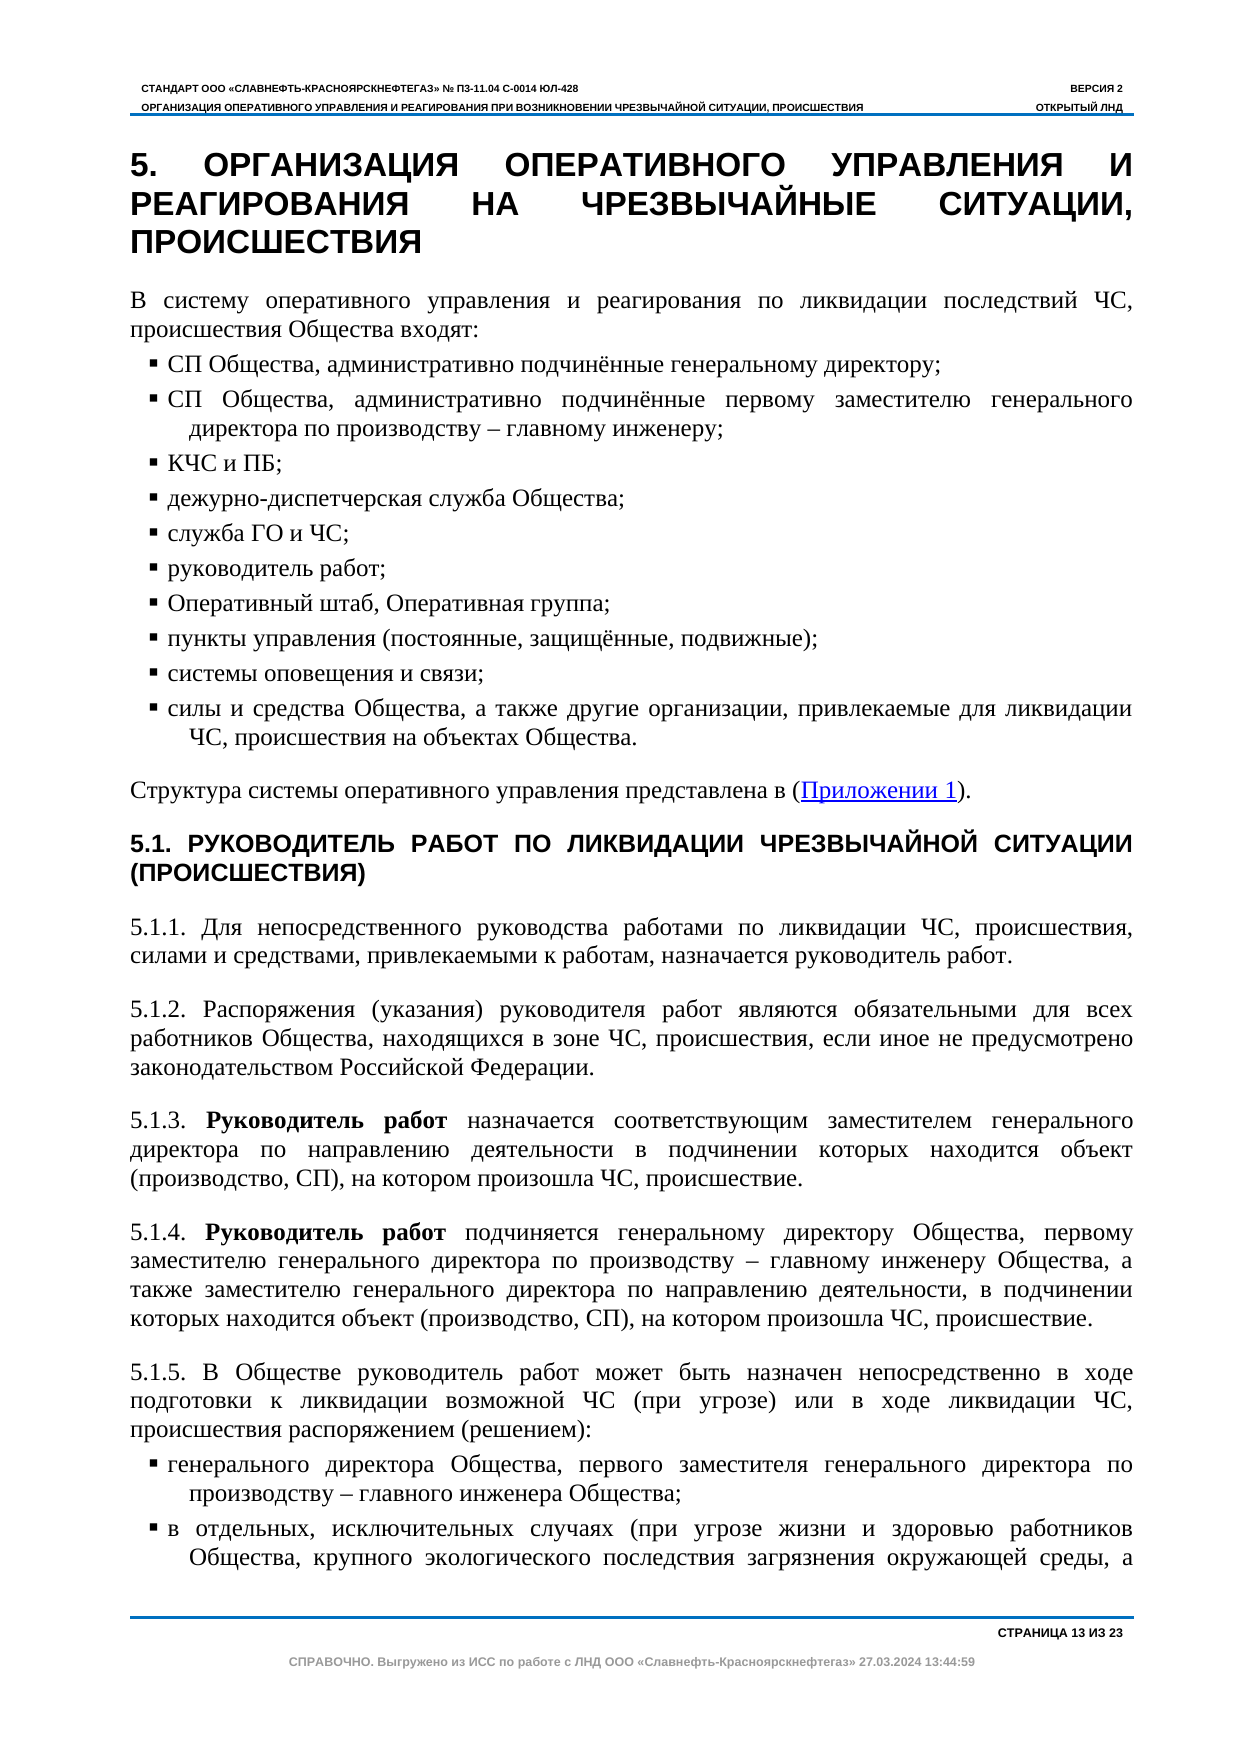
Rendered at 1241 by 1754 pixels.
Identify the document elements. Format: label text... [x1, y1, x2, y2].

list КЧС и ПБ; [148, 448, 1134, 477]
text В систему оперативного управления и реагирования по ликвидации последствий ЧС, происшествия Общества входят: [130, 285, 1134, 343]
text 5.1.2. Распоряжения (указания) руководителя работ являются обязательными для всех работников Общества, находящихся в зоне ЧС, происшествия, если иное не предусмотрено законодательством Российской Федерации. [130, 994, 1134, 1080]
list генерального директора Общества, первого заместителя генерального директора по производству – главного инженера Общества; [148, 1449, 1134, 1507]
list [148, 1513, 1134, 1570]
text 5.1.5. В Обществе руководитель работ может быть назначен непосредственно в ходе подготовки к ликвидации возможной ЧС (при угрозе) или в ходе ликвидации ЧС, происшествия распоряжением (решением): [130, 1357, 1134, 1443]
text Структура системы оперативного управления представлена в (Приложении 1). [130, 775, 1134, 804]
list системы оповещения и связи; [148, 658, 1134, 687]
list служба ГО и ЧС; [148, 518, 1134, 547]
list СП Общества, административно подчинённые первому заместителю генерального директора по производству – главному инженеру; [148, 384, 1134, 442]
list Оперативный штаб, Оперативная группа; [148, 588, 1134, 617]
text 5. оРГАНИЗАЦИЯ ОПЕРАТИВНОГО УПРАВЛЕНИЯ И РЕАГИРОВАНИЯ НА ЧРЕЗВЫЧАЙНЫЕ СИТУАЦИИ, ПРОИСШЕСТВИЯ [130, 145, 1134, 260]
list руководитель работ; [148, 553, 1134, 582]
text 5.1.1. Для непосредственного руководства работами по ликвидации ЧС, происшествия, силами и средствами, привлекаемыми к работам, назначается руководитель работ. [130, 912, 1134, 969]
text 5.1.4. Руководитель работ подчиняется генеральному директору Общества, первому заместителю генерального директора по производству – главному инженеру Общества, а также заместителю генерального директора по направлению деятельности, в подчинении которых находится объект (производство, СП), на котором произошла ЧС, происшествие. [130, 1217, 1134, 1332]
text 5.1.3. Руководитель работ назначается соответствующим заместителем генерального директора по направлению деятельности в подчинении которых находится объект (производство, СП), на котором произошла ЧС, происшествие. [130, 1105, 1134, 1192]
list дежурно-диспетчерская служба Общества; [148, 483, 1134, 512]
list СП Общества, административно подчинённые генеральному директору; [148, 349, 1134, 378]
list пункты управления (постоянные, защищённые, подвижные); [148, 623, 1134, 652]
list силы и средства Общества, а также другие организации, привлекаемые для ликвидации ЧС, происшествия на объектах Общества. [148, 693, 1134, 750]
text 5.1. РУКОВОДИТЕЛЬ РАБОТ ПО ЛИКВИДАЦИИ Чрезвычайной ситуации (ПРОИСШЕСТВИЯ) [130, 829, 1134, 887]
